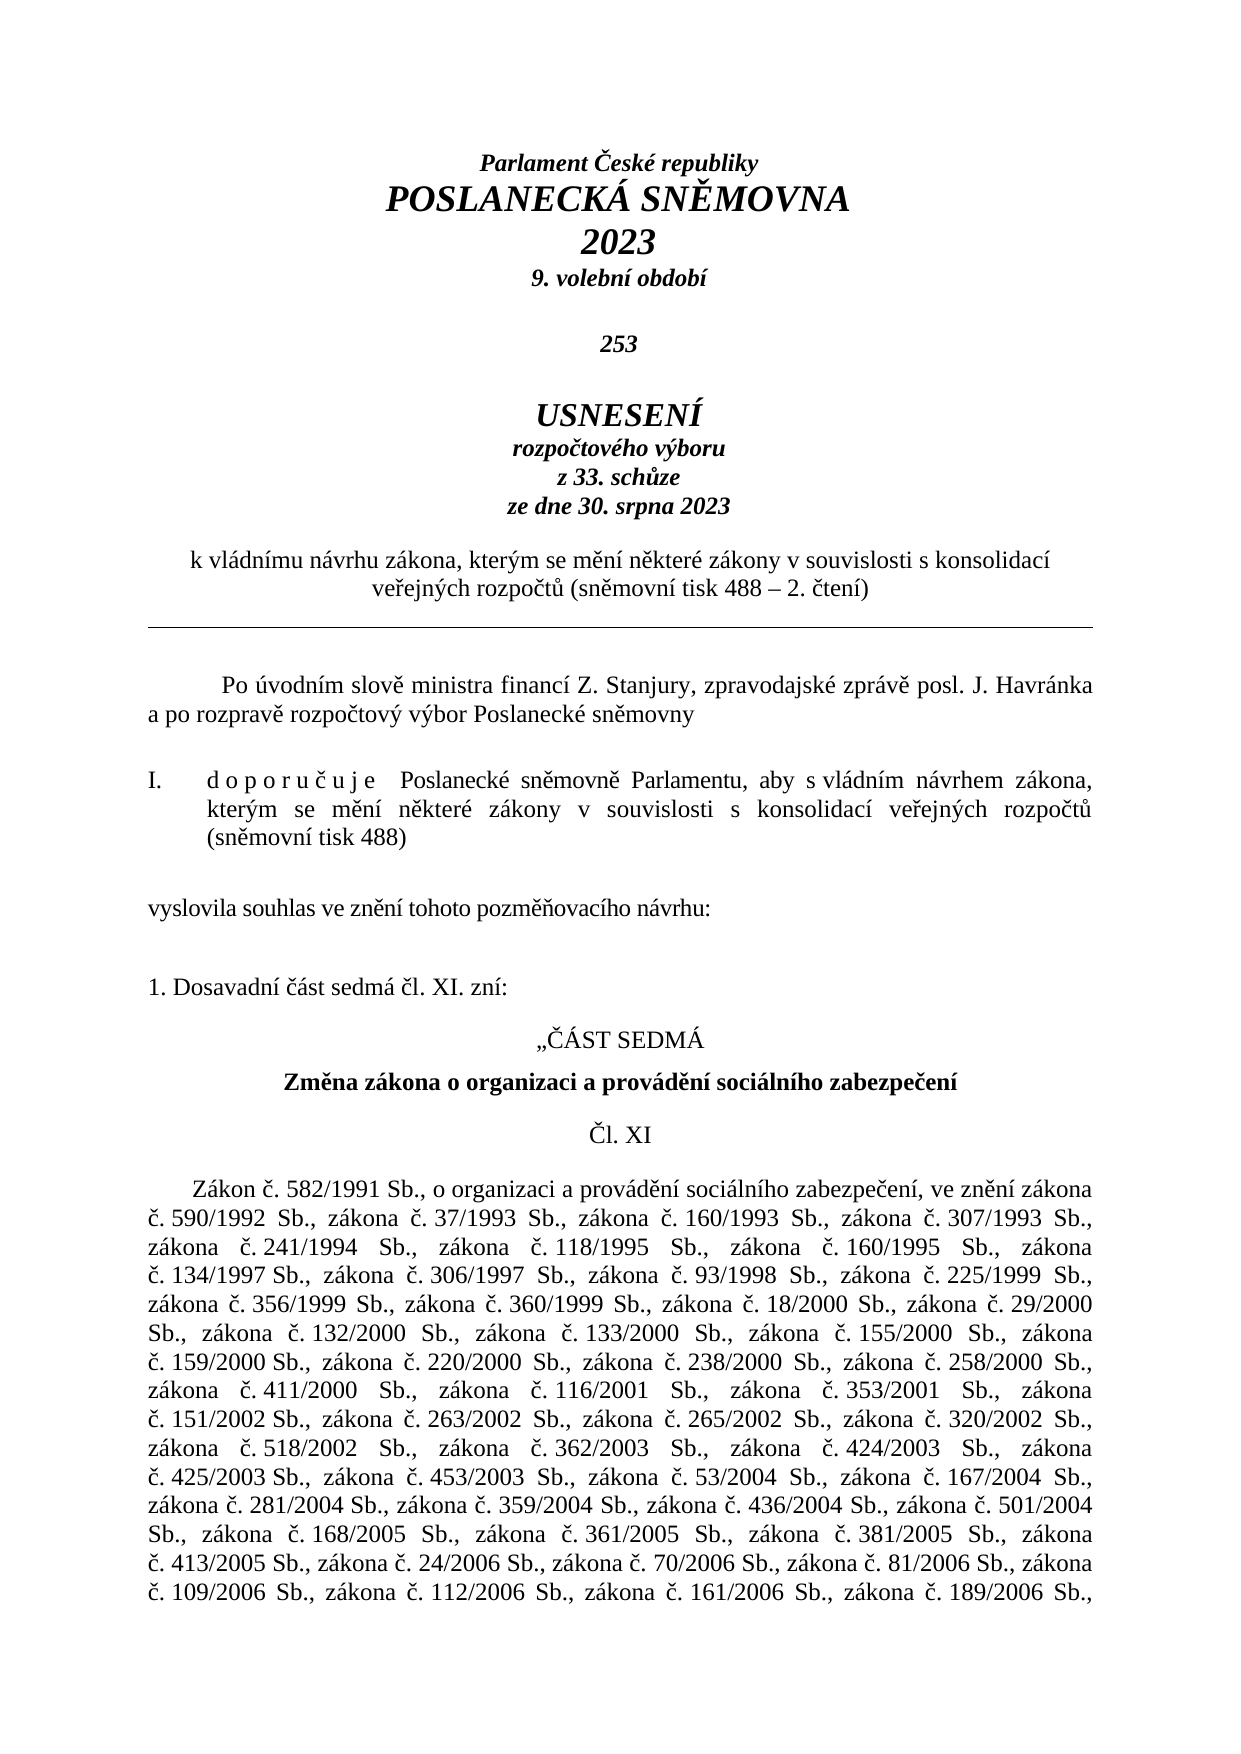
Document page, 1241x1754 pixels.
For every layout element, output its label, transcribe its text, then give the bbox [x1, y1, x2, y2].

text „ČÁST SEDMÁ [148, 1025, 1093, 1054]
text 2023 [148, 219, 1093, 263]
text rozpočtového výboru [148, 433, 1093, 462]
text I. doporučuje Poslanecké sněmovně Parlamentu, aby s vládním návrhem zákona, kterým se mění některé zákony v souvislosti s konsolidací veřejných rozpočtů (sněmovní tisk 488) [148, 765, 1093, 851]
text 253 [148, 329, 1093, 358]
text k vládnímu návrhu zákona, kterým se mění některé zákony v souvislosti s konsolidací veřejných rozpočtů (sněmovní tisk 488 – 2. čtení) [148, 545, 1093, 627]
text z 33. schůze [148, 462, 1093, 491]
text Po úvodním slově ministra financí Z. Stanjury, zpravodajské zprávě posl. J. Havránka a po rozpravě rozpočtový výbor Poslanecké sněmovny [148, 670, 1093, 727]
text ze dne 30. srpna 2023 [148, 491, 1093, 520]
text USNESENÍ [148, 395, 1093, 433]
text vyslovila souhlas ve znění tohoto pozměňovacího návrhu: [148, 893, 1093, 922]
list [148, 1174, 1093, 1605]
text Změna zákona o organizaci a provádění sociálního zabezpečení [148, 1067, 1093, 1095]
list Čl. XI [148, 1120, 1093, 1149]
text 9. volební období [148, 263, 1093, 291]
text 1. Dosavadní část sedmá čl. XI. zní: [148, 972, 1093, 1000]
text Parlament České republiky [148, 148, 1093, 176]
text POSLANECKÁ SNĚMOVNA [148, 176, 1093, 219]
